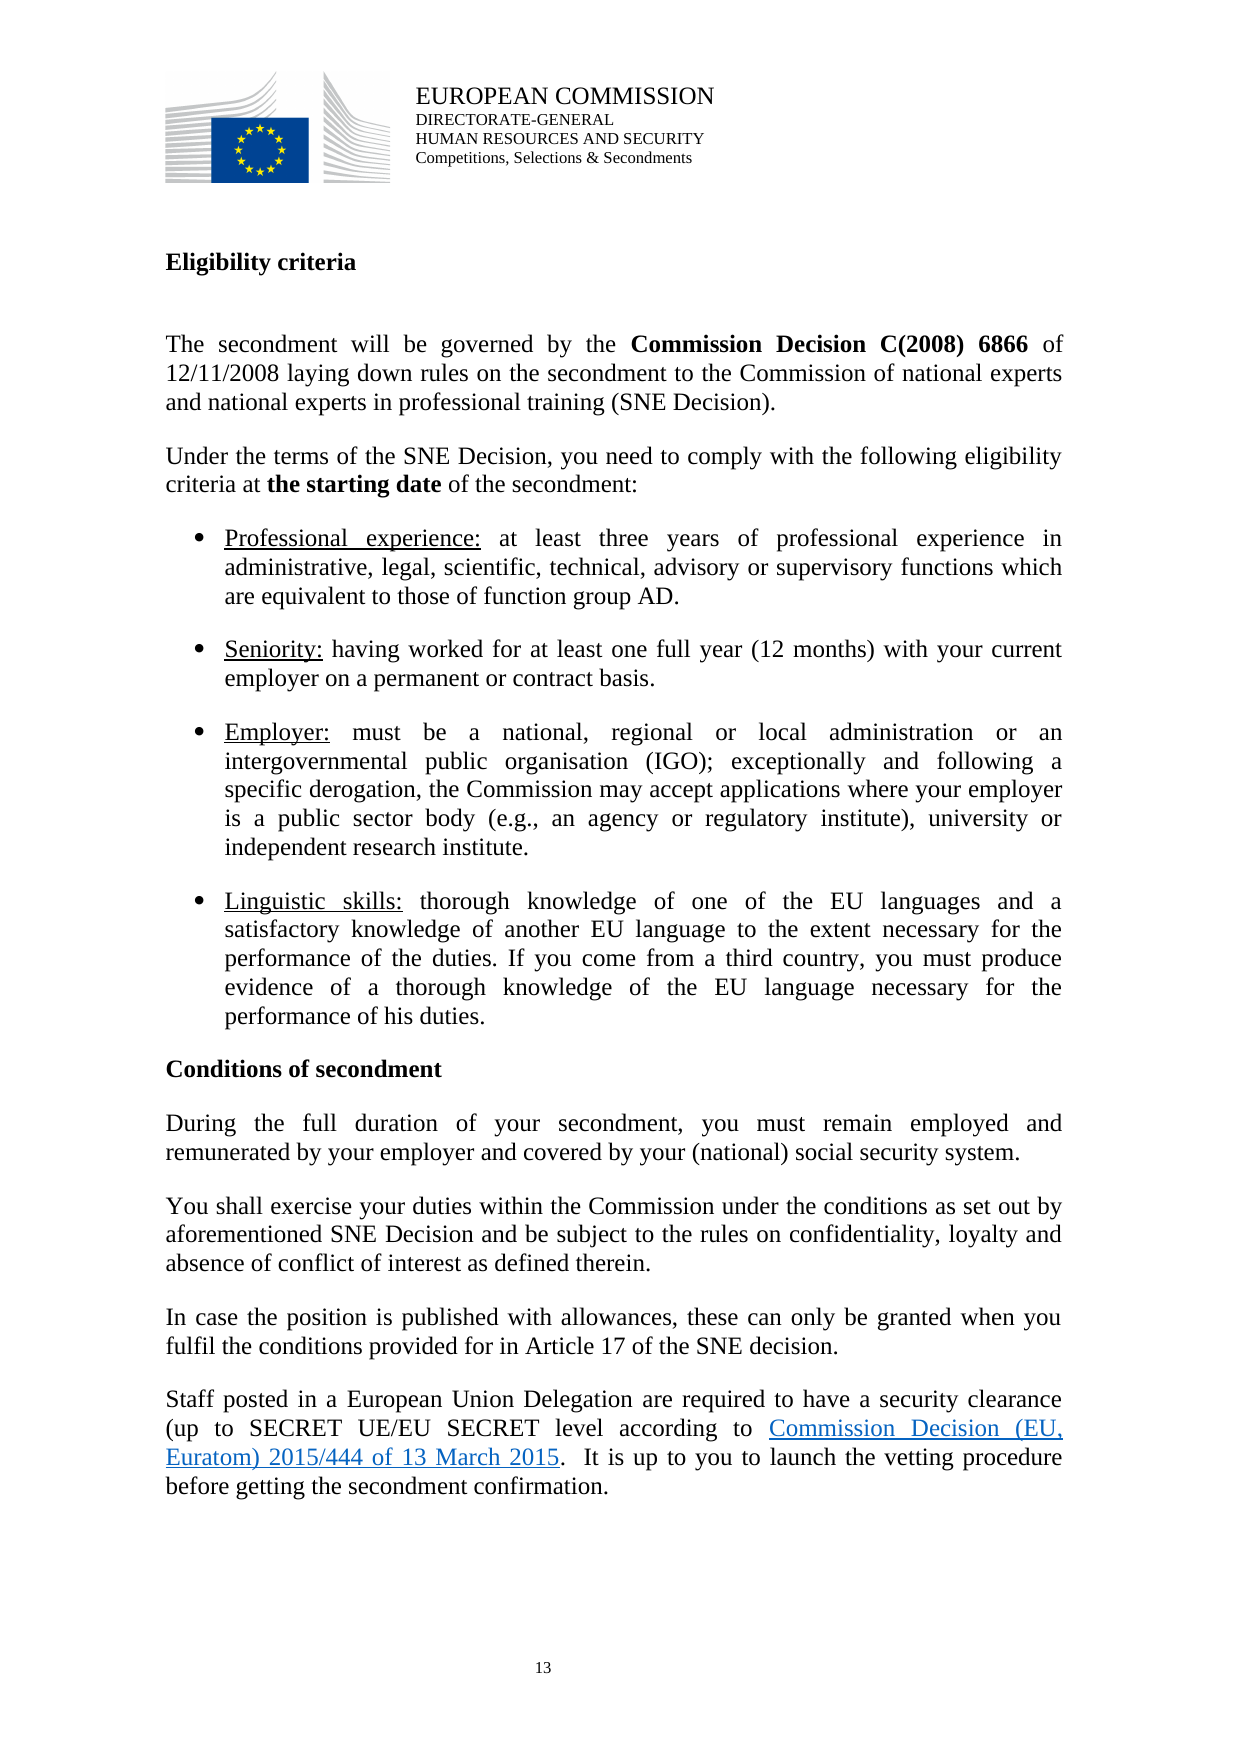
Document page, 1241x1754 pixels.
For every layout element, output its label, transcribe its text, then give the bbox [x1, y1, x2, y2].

text In case the position is published with allowances, these can only be granted when you fulfil the conditions provided for in Article 17 of the SNE decision. [165, 1302, 1063, 1359]
text The secondment will be governed by the Commission Decision C(2008) 6866 of 12/11/2008 laying down rules on the secondment to the Commission of national experts and national experts in professional training (SNE Decision). [165, 329, 1063, 416]
list Seniority: having worked for at least one full year (12 months) with your current employer on a permanent or contract basis. [195, 634, 1063, 692]
list Employer: must be a national, regional or local administration or an intergovernmental public organisation (IGO); exceptionally and following a specific derogation, the Commission may accept applications where your employer is a public sector body (e.g., an agency or regulatory institute), university or independent research institute. [195, 717, 1063, 861]
text Under the terms of the SNE Decision, you need to comply with the following eligibility criteria at the starting date of the secondment: [165, 441, 1063, 498]
text Staff posted in a European Union Delegation are required to have a security clearance (up to SECRET UE/EU SECRET level according to Commission Decision (EU, Euratom) 2015/444 of 13 March 2015. It is up to you to launch the vetting procedure before getting the secondment confirmation. [165, 1384, 1063, 1499]
text During the full duration of your secondment, you must remain employed and remunerated by your employer and covered by your (national) social security system. [165, 1108, 1063, 1166]
list Professional experience: at least three years of professional experience in administrative, legal, scientific, technical, advisory or supervisory functions which are equivalent to those of function group AD. [195, 523, 1063, 609]
picture [165, 71, 391, 183]
text Eligibility criteria [165, 247, 1063, 276]
list Linguistic skills: thorough knowledge of one of the EU languages and a satisfactory knowledge of another EU language to the extent necessary for the performance of the duties. If you come from a third country, you must produce evidence of a thorough knowledge of the EU language necessary for the performance of his duties. [195, 886, 1063, 1029]
list Conditions of secondment [165, 1054, 1063, 1083]
text You shall exercise your duties within the Commission under the conditions as set out by aforementioned SNE Decision and be subject to the rules on confidentiality, loyalty and absence of conflict of interest as defined therein. [165, 1191, 1063, 1277]
